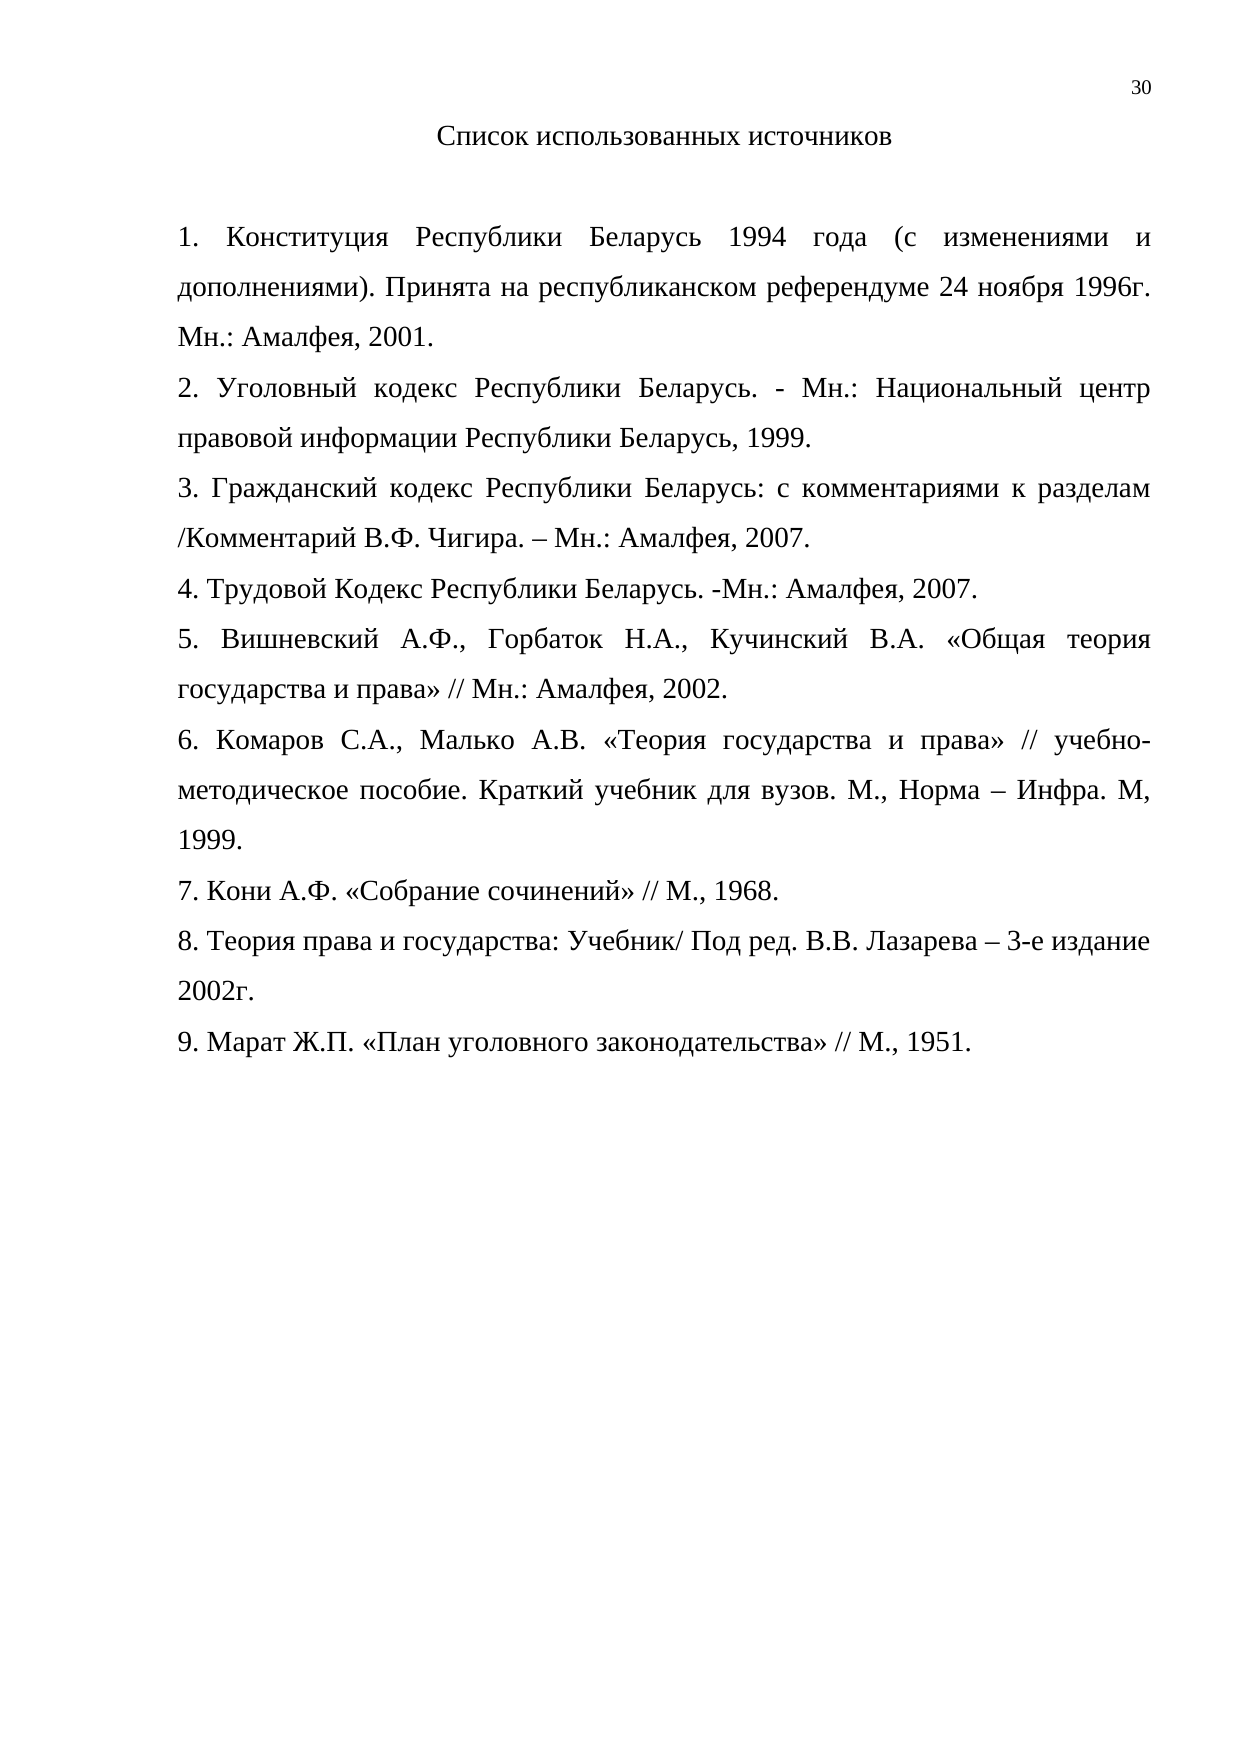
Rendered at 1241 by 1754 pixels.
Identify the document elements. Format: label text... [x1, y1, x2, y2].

text 3. Гражданский кодекс Республики Беларусь: с комментариями к разделам /Комментарий В.Ф. Чигира. – Мн.: Амалфея, 2007. [177, 470, 1152, 554]
text 7. Кони А.Ф. «Собрание сочинений» // М., 1968. [177, 873, 1152, 906]
text 6. Комаров С.А., Малько А.В. «Теория государства и права» // учебно-методическое пособие. Краткий учебник для вузов. М., Норма – Инфра. М, 1999. [177, 722, 1152, 856]
text 4. Трудовой Кодекс Республики Беларусь. -Мн.: Амалфея, 2007. [177, 571, 1152, 604]
text 2. Уголовный кодекс Республики Беларусь. - Мн.: Национальный центр правовой информации Республики Беларусь, 1999. [177, 370, 1152, 453]
text 9. Марат Ж.П. «План уголовного законодательства» // М., 1951. [177, 1024, 1152, 1057]
text 1. Конституция Республики Беларусь 1994 года (с изменениями и дополнениями). Принята на республиканском референдуме 24 ноября 1996г. Мн.: Амалфея, 2001. [177, 219, 1152, 353]
text Список использованных источников [177, 118, 1152, 152]
text 8. Теория права и государства: Учебник/ Под ред. В.В. Лазарева – 3-е издание 2002г. [177, 923, 1152, 1007]
text 5. Вишневский А.Ф., Горбаток Н.А., Кучинский В.А. «Общая теория государства и права» // Мн.: Амалфея, 2002. [177, 621, 1152, 705]
